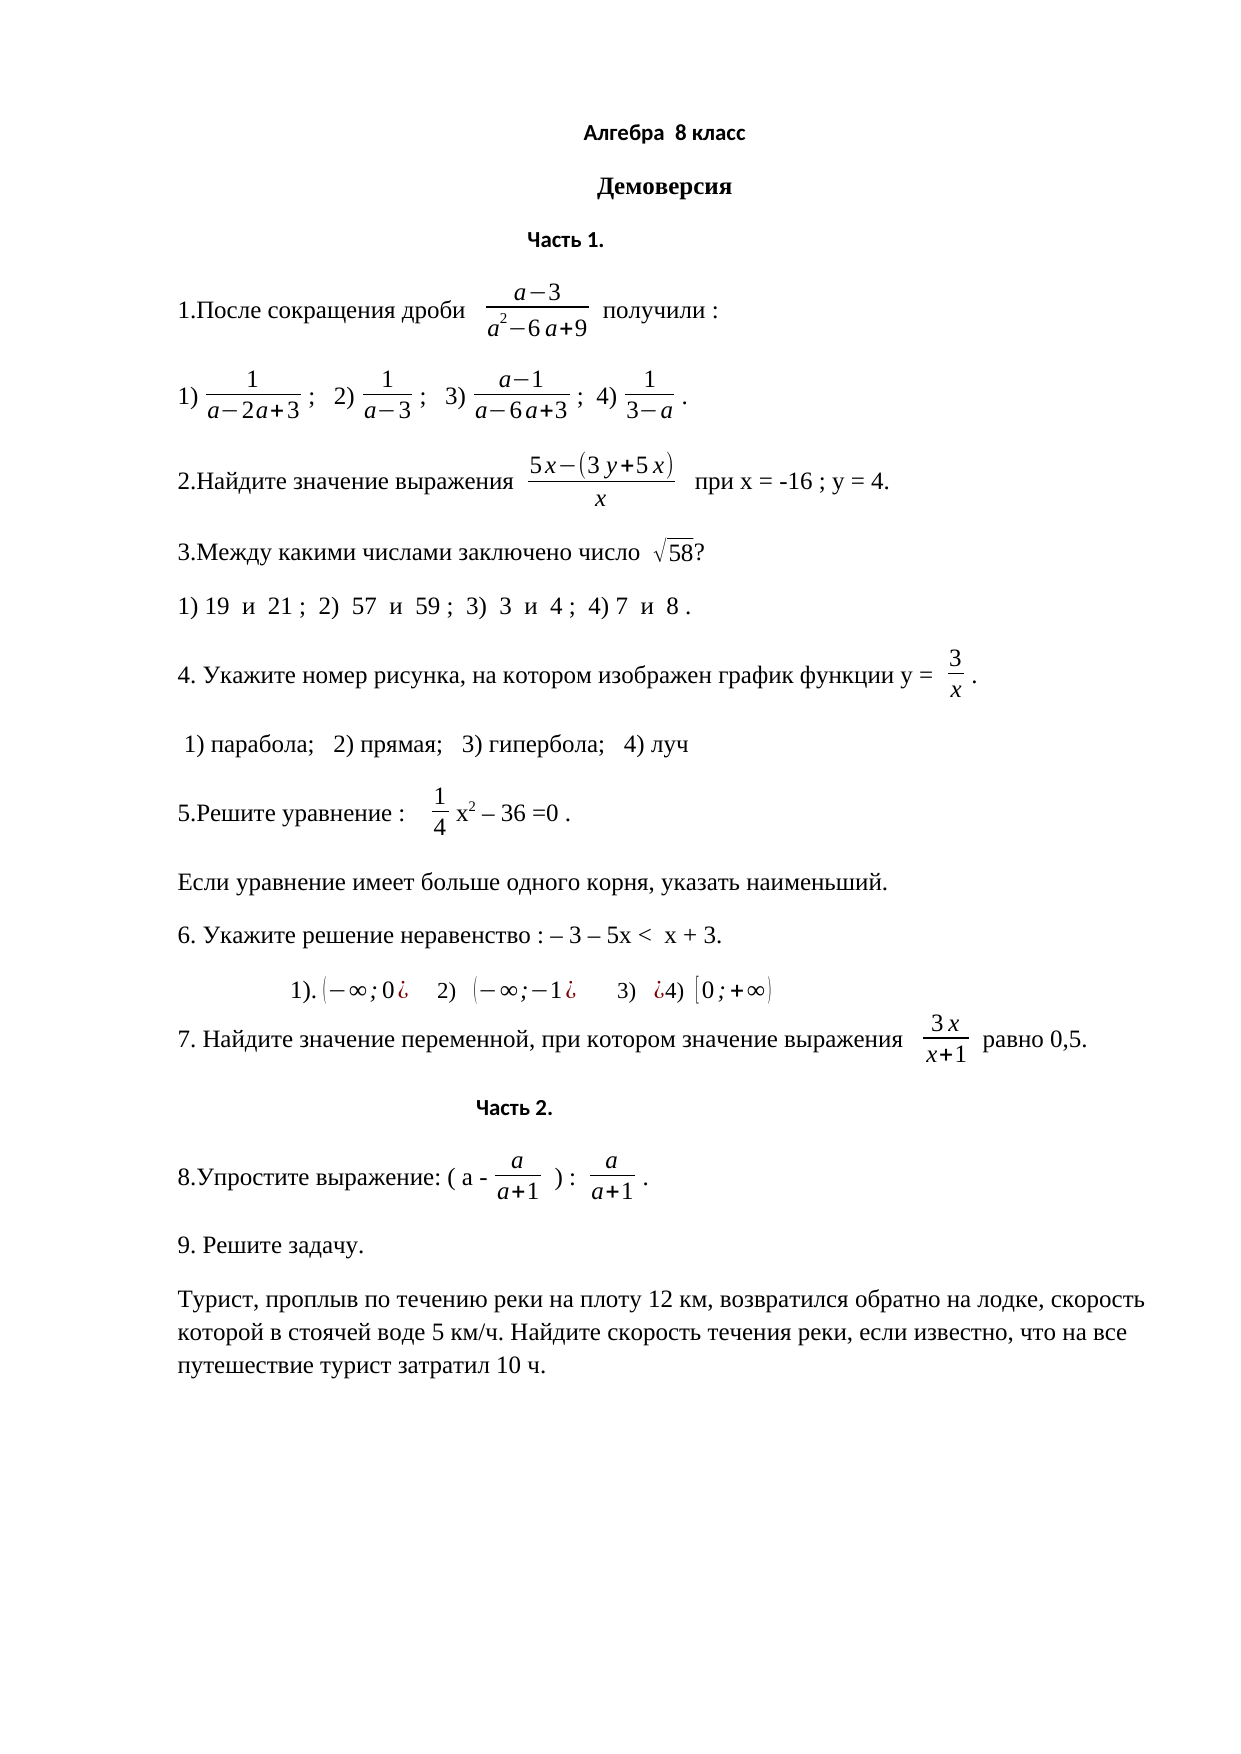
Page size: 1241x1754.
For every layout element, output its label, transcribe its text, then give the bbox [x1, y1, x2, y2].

text Алгебра 8 класс [177, 118, 1152, 146]
text 2.Найдите значение выражения при х = -16 ; у = 4. [177, 450, 1152, 511]
text Если уравнение имеет больше одного корня, указать наименьший. [177, 867, 1152, 896]
text Демоверсия [177, 171, 1152, 200]
list 1). 2) 3) 4) [290, 974, 1152, 1005]
text 3.Между какими числами заключено число ? [177, 536, 1152, 566]
text 8.Упростите выражение: ( а - ) : . [177, 1146, 1152, 1205]
text 4. Укажите номер рисунка, на котором изображен график функции у = . [177, 645, 1152, 704]
text 6. Укажите решение неравенство : – 3 – 5х < х + 3. [177, 921, 1152, 949]
text Часть 2. [177, 1093, 1152, 1121]
text 5.Решите уравнение : х2 – 36 =0 . [177, 783, 1152, 842]
text 1) парабола; 2) прямая; 3) гипербола; 4) луч [177, 729, 1152, 758]
text 1.После сокращения дроби получили : [177, 278, 1152, 341]
text Турист, проплыв по течению реки на плоту 12 км, возвратился обратно на лодке, скорость которой в стоячей воде 5 км/ч. Найдите скорость течения реки, если известно, что на все путешествие турист затратил 10 ч. [177, 1284, 1152, 1379]
text 7. Найдите значение переменной, при котором значение выражения равно 0,5. [177, 1009, 1152, 1068]
text 9. Решите задачу. [177, 1231, 1152, 1259]
text 1) ; 2) ; 3) ; 4) . [177, 366, 1152, 424]
text Часть 1. [177, 225, 1152, 253]
text 1) 19 и 21 ; 2) 57 и 59 ; 3) 3 и 4 ; 4) 7 и 8 . [177, 591, 1152, 620]
